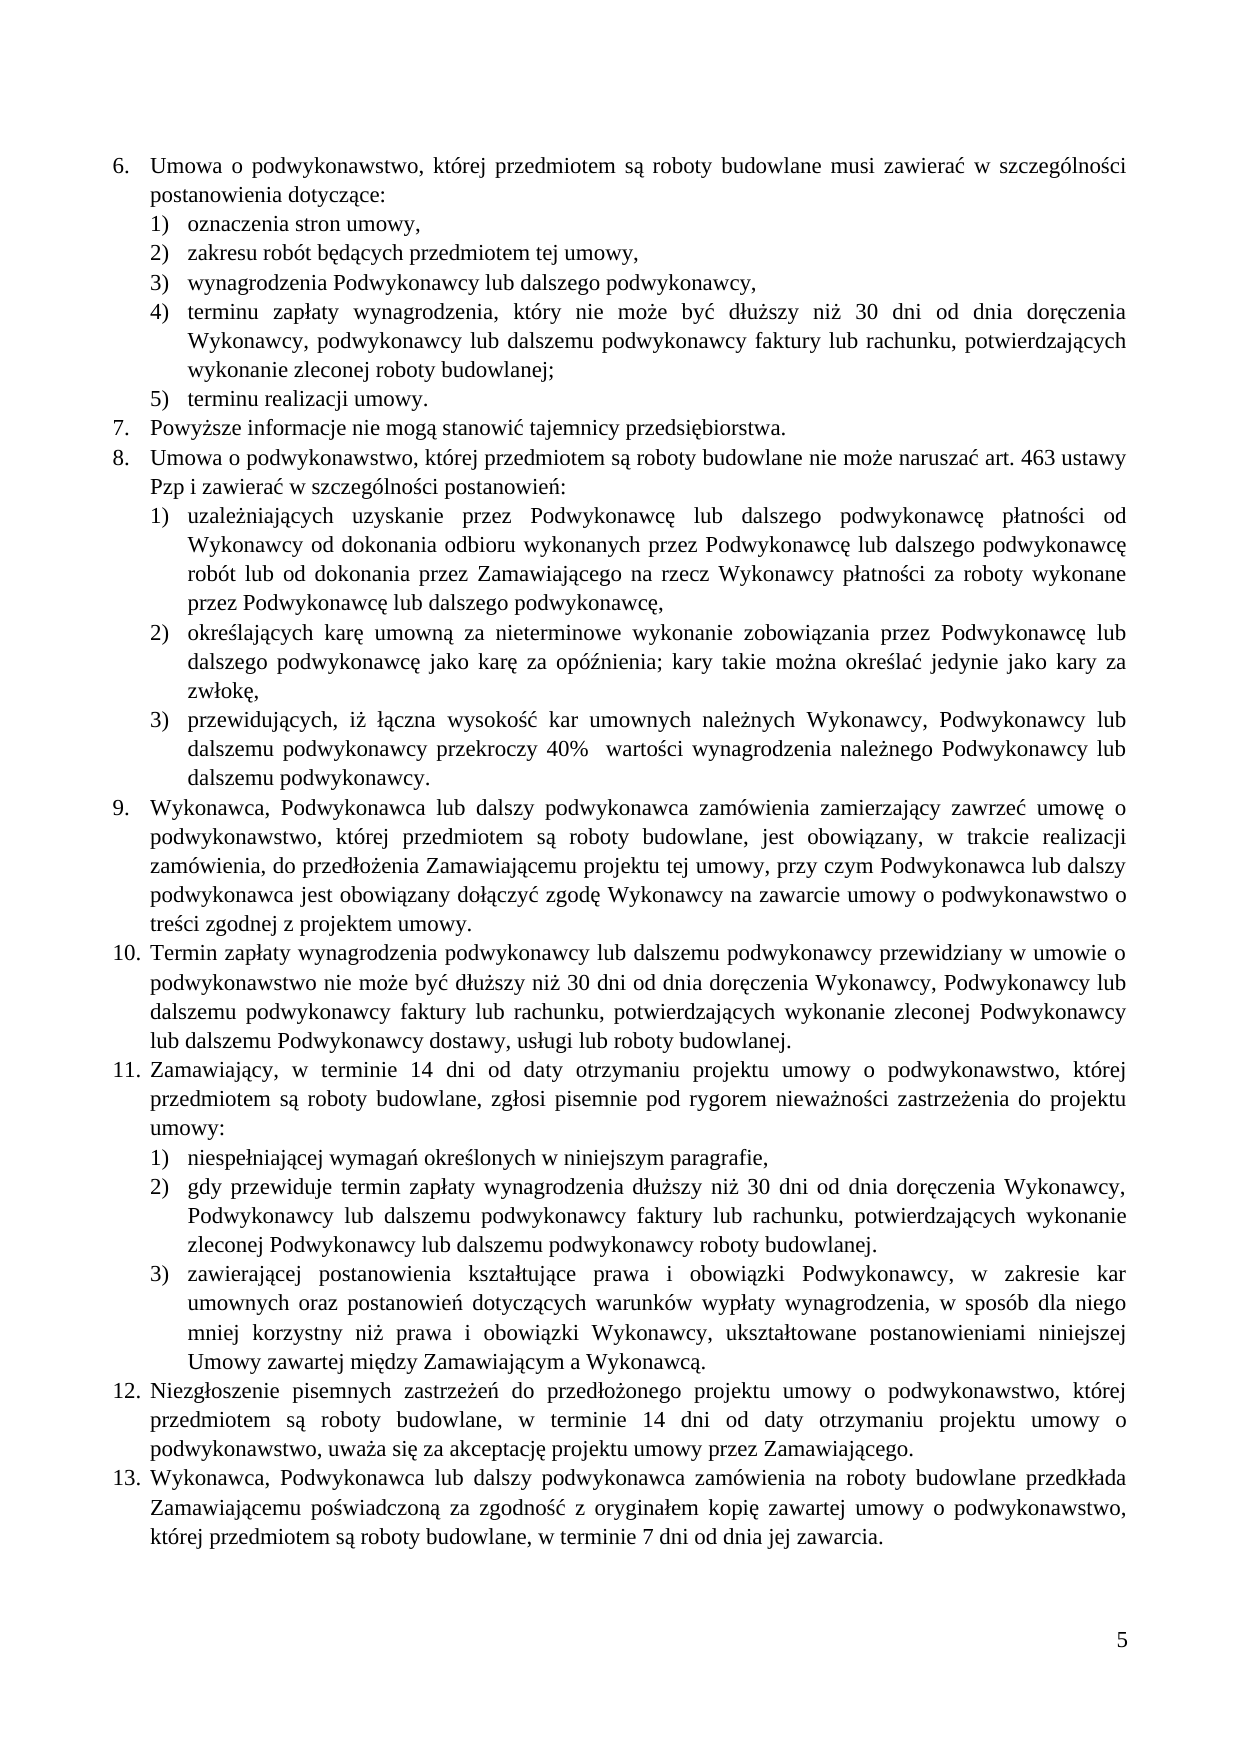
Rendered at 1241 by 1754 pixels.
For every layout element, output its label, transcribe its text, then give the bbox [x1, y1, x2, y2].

list terminu zapłaty wynagrodzenia, który nie może być dłuższy niż 30 dni od dnia doręczenia Wykonawcy, podwykonawcy lub dalszemu podwykonawcy faktury lub rachunku, potwierdzających wykonanie zleconej roboty budowlanej; [150, 296, 1128, 383]
list Powyższe informacje nie mogą stanowić tajemnicy przedsiębiorstwa. [112, 412, 1128, 442]
list niespełniającej wymagań określonych w niniejszym paragrafie, [150, 1142, 1128, 1171]
list Zamawiający, w terminie 14 dni od daty otrzymaniu projektu umowy o podwykonawstwo, której przedmiotem są roboty budowlane, zgłosi pisemnie pod rygorem nieważności zastrzeżenia do projektu umowy: [112, 1054, 1128, 1142]
list oznaczenia stron umowy, [150, 208, 1128, 237]
list Termin zapłaty wynagrodzenia podwykonawcy lub dalszemu podwykonawcy przewidziany w umowie o podwykonawstwo nie może być dłuższy niż 30 dni od dnia doręczenia Wykonawcy, Podwykonawcy lub dalszemu podwykonawcy faktury lub rachunku, potwierdzających wykonanie zleconej Podwykonawcy lub dalszemu Podwykonawcy dostawy, usługi lub roboty budowlanej. [112, 937, 1128, 1054]
list Umowa o podwykonawstwo, której przedmiotem są roboty budowlane musi zawierać w szczególności postanowienia dotyczące: [112, 150, 1128, 208]
list zakresu robót będących przedmiotem tej umowy, [150, 237, 1128, 267]
list Wykonawca, Podwykonawca lub dalszy podwykonawca zamówienia na roboty budowlane przedkłada Zamawiającemu poświadczoną za zgodność z oryginałem kopię zawartej umowy o podwykonawstwo, której przedmiotem są roboty budowlane, w terminie 7 dni od dnia jej zawarcia. [112, 1462, 1128, 1550]
list wynagrodzenia Podwykonawcy lub dalszego podwykonawcy, [150, 267, 1128, 296]
list określających karę umowną za nieterminowe wykonanie zobowiązania przez Podwykonawcę lub dalszego podwykonawcę jako karę za opóźnienia; kary takie można określać jedynie jako kary za zwłokę, [150, 617, 1128, 704]
list terminu realizacji umowy. [150, 383, 1128, 412]
list Wykonawca, Podwykonawca lub dalszy podwykonawca zamówienia zamierzający zawrzeć umowę o podwykonawstwo, której przedmiotem są roboty budowlane, jest obowiązany, w trakcie realizacji zamówienia, do przedłożenia Zamawiającemu projektu tej umowy, przy czym Podwykonawca lub dalszy podwykonawca jest obowiązany dołączyć zgodę Wykonawcy na zawarcie umowy o podwykonawstwo o treści zgodnej z projektem umowy. [112, 792, 1128, 937]
list Niezgłoszenie pisemnych zastrzeżeń do przedłożonego projektu umowy o podwykonawstwo, której przedmiotem są roboty budowlane, w terminie 14 dni od daty otrzymaniu projektu umowy o podwykonawstwo, uważa się za akceptację projektu umowy przez Zamawiającego. [112, 1375, 1128, 1462]
list zawierającej postanowienia kształtujące prawa i obowiązki Podwykonawcy, w zakresie kar umownych oraz postanowień dotyczących warunków wypłaty wynagrodzenia, w sposób dla niego mniej korzystny niż prawa i obowiązki Wykonawcy, ukształtowane postanowieniami niniejszej Umowy zawartej między Zamawiającym a Wykonawcą. [150, 1258, 1128, 1375]
list przewidujących, iż łączna wysokość kar umownych należnych Wykonawcy, Podwykonawcy lub dalszemu podwykonawcy przekroczy 40% wartości wynagrodzenia należnego Podwykonawcy lub dalszemu podwykonawcy. [150, 704, 1128, 792]
list gdy przewiduje termin zapłaty wynagrodzenia dłuższy niż 30 dni od dnia doręczenia Wykonawcy, Podwykonawcy lub dalszemu podwykonawcy faktury lub rachunku, potwierdzających wykonanie zleconej Podwykonawcy lub dalszemu podwykonawcy roboty budowlanej. [150, 1171, 1128, 1258]
list uzależniających uzyskanie przez Podwykonawcę lub dalszego podwykonawcę płatności od Wykonawcy od dokonania odbioru wykonanych przez Podwykonawcę lub dalszego podwykonawcę robót lub od dokonania przez Zamawiającego na rzecz Wykonawcy płatności za roboty wykonane przez Podwykonawcę lub dalszego podwykonawcę, [150, 500, 1128, 617]
list Umowa o podwykonawstwo, której przedmiotem są roboty budowlane nie może naruszać art. 463 ustawy Pzp i zawierać w szczególności postanowień: [112, 442, 1128, 500]
